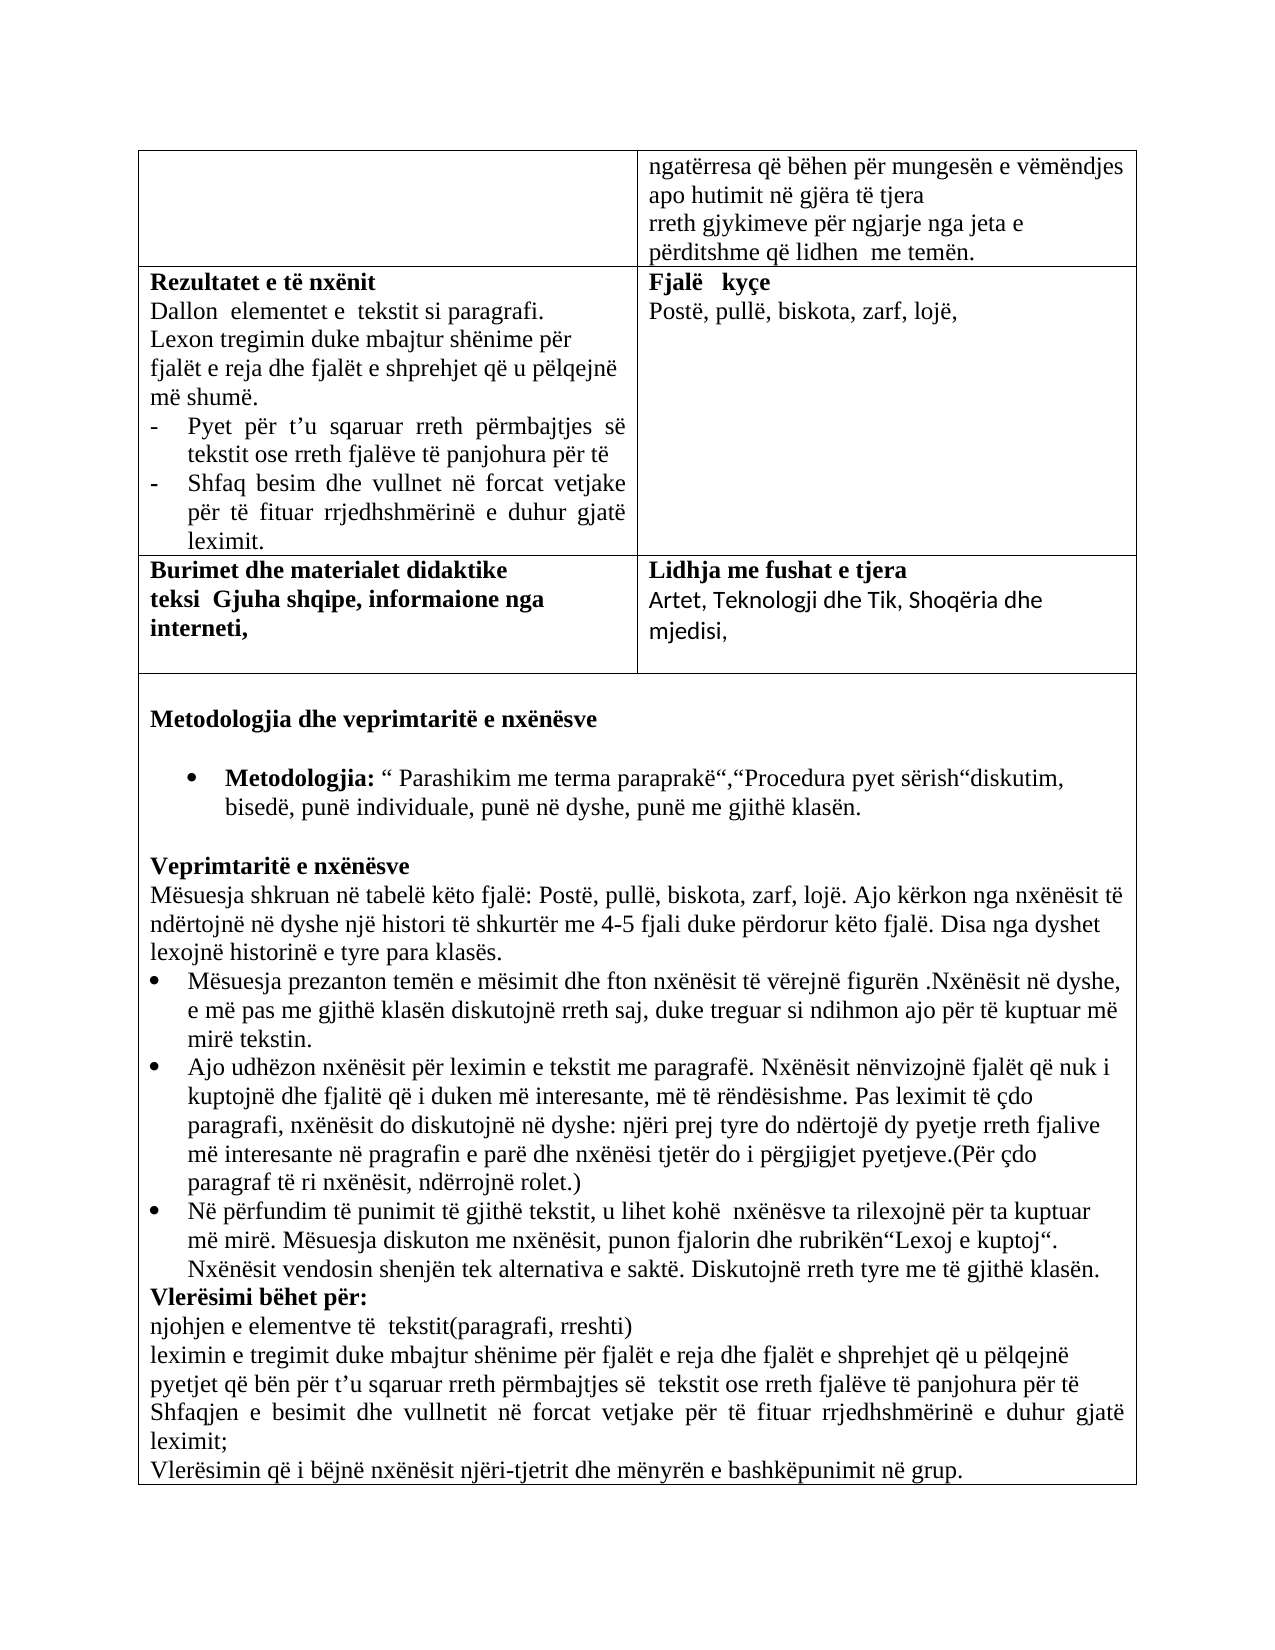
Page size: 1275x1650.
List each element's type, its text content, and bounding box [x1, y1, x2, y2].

table_cell Lidhja me fushat e tjera Artet, Teknologji dhe Tik, Shoqëria dhe mjedisi, [638, 556, 1136, 672]
table_cell Rezultatet e të nxënit Dallon elementet e tekstit si paragrafi. Lexon tregimin duke mbajtur shënime për fjalët e reja dhe fjalët e shprehjet që u pëlqejnë më shumë. Pyet për t’u sqaruar rreth përmbajtjes së tekstit ose rreth fjalëve të panjohura për të Shfaq besim dhe vullnet në forcat vetjake për të fituar rrjedhshmërinë e duhur gjatë leximit. [139, 267, 637, 554]
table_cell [638, 151, 1136, 266]
table_cell Burimet dhe materialet didaktike teksi Gjuha shqipe, informaione nga interneti, [139, 556, 637, 672]
table_cell Metodologjia dhe veprimtaritë e nxënësve Metodologjia: “ Parashikim me terma paraprakë“,“Procedura pyet sërish“diskutim, bisedë, punë individuale, punë në dyshe, punë me gjithë klasën. Veprimtaritë e nxënësve Mësuesja shkruan në tabelë këto fjalë: Postë, pullë, biskota, zarf, lojë. Ajo kërkon nga nxënësit të ndërtojnë në dyshe një histori të shkurtër me 4-5 fjali duke përdorur këto fjalë. Disa nga dyshet lexojnë historinë e tyre para klasës. Mësuesja prezanton temën e mësimit dhe fton nxënësit të vërejnë figurën .Nxënësit në dyshe, e më pas me gjithë klasën diskutojnë rreth saj, duke treguar si ndihmon ajo për të kuptuar më mirë tekstin. Ajo udhëzon nxënësit për leximin e tekstit me paragrafë. Nxënësit nënvizojnë fjalët që nuk i kuptojnë dhe fjalitë që i duken më interesante, më të rëndësishme. Pas leximit të çdo paragrafi, nxënësit do diskutojnë në dyshe: njëri prej tyre do ndërtojë dy pyetje rreth fjalive më interesante në pragrafin e parë dhe nxënësi tjetër do i përgjigjet pyetjeve.(Për çdo paragraf të ri nxënësit, ndërrojnë rolet.) Në përfundim të punimit të gjithë tekstit, u lihet kohë nxënësve ta rilexojnë për ta kuptuar më mirë. Mësuesja diskuton me nxënësit, punon fjalorin dhe rubrikën“Lexoj e kuptoj“. Nxënësit vendosin shenjën tek alternativa e saktë. Diskutojnë rreth tyre me të gjithë klasën. Vlerësimi bëhet për: njohjen e elementve të tekstit(paragrafi, rreshti) leximin e tregimit duke mbajtur shënime për fjalët e reja dhe fjalët e shprehjet që u pëlqejnë pyetjet që bën për t’u sqaruar rreth përmbajtjes së tekstit ose rreth fjalëve të panjohura për të Shfaqjen e besimit dhe vullnetit në forcat vetjake për të fituar rrjedhshmërinë e duhur gjatë leximit; Vlerësimin që i bëjnë nxënësit njëri-tjetrit dhe mënyrën e bashkëpunimit në grup. [139, 674, 1136, 1484]
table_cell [139, 151, 637, 266]
table_cell Fjalë kyçe Postë, pullë, biskota, zarf, lojë, [638, 267, 1136, 554]
